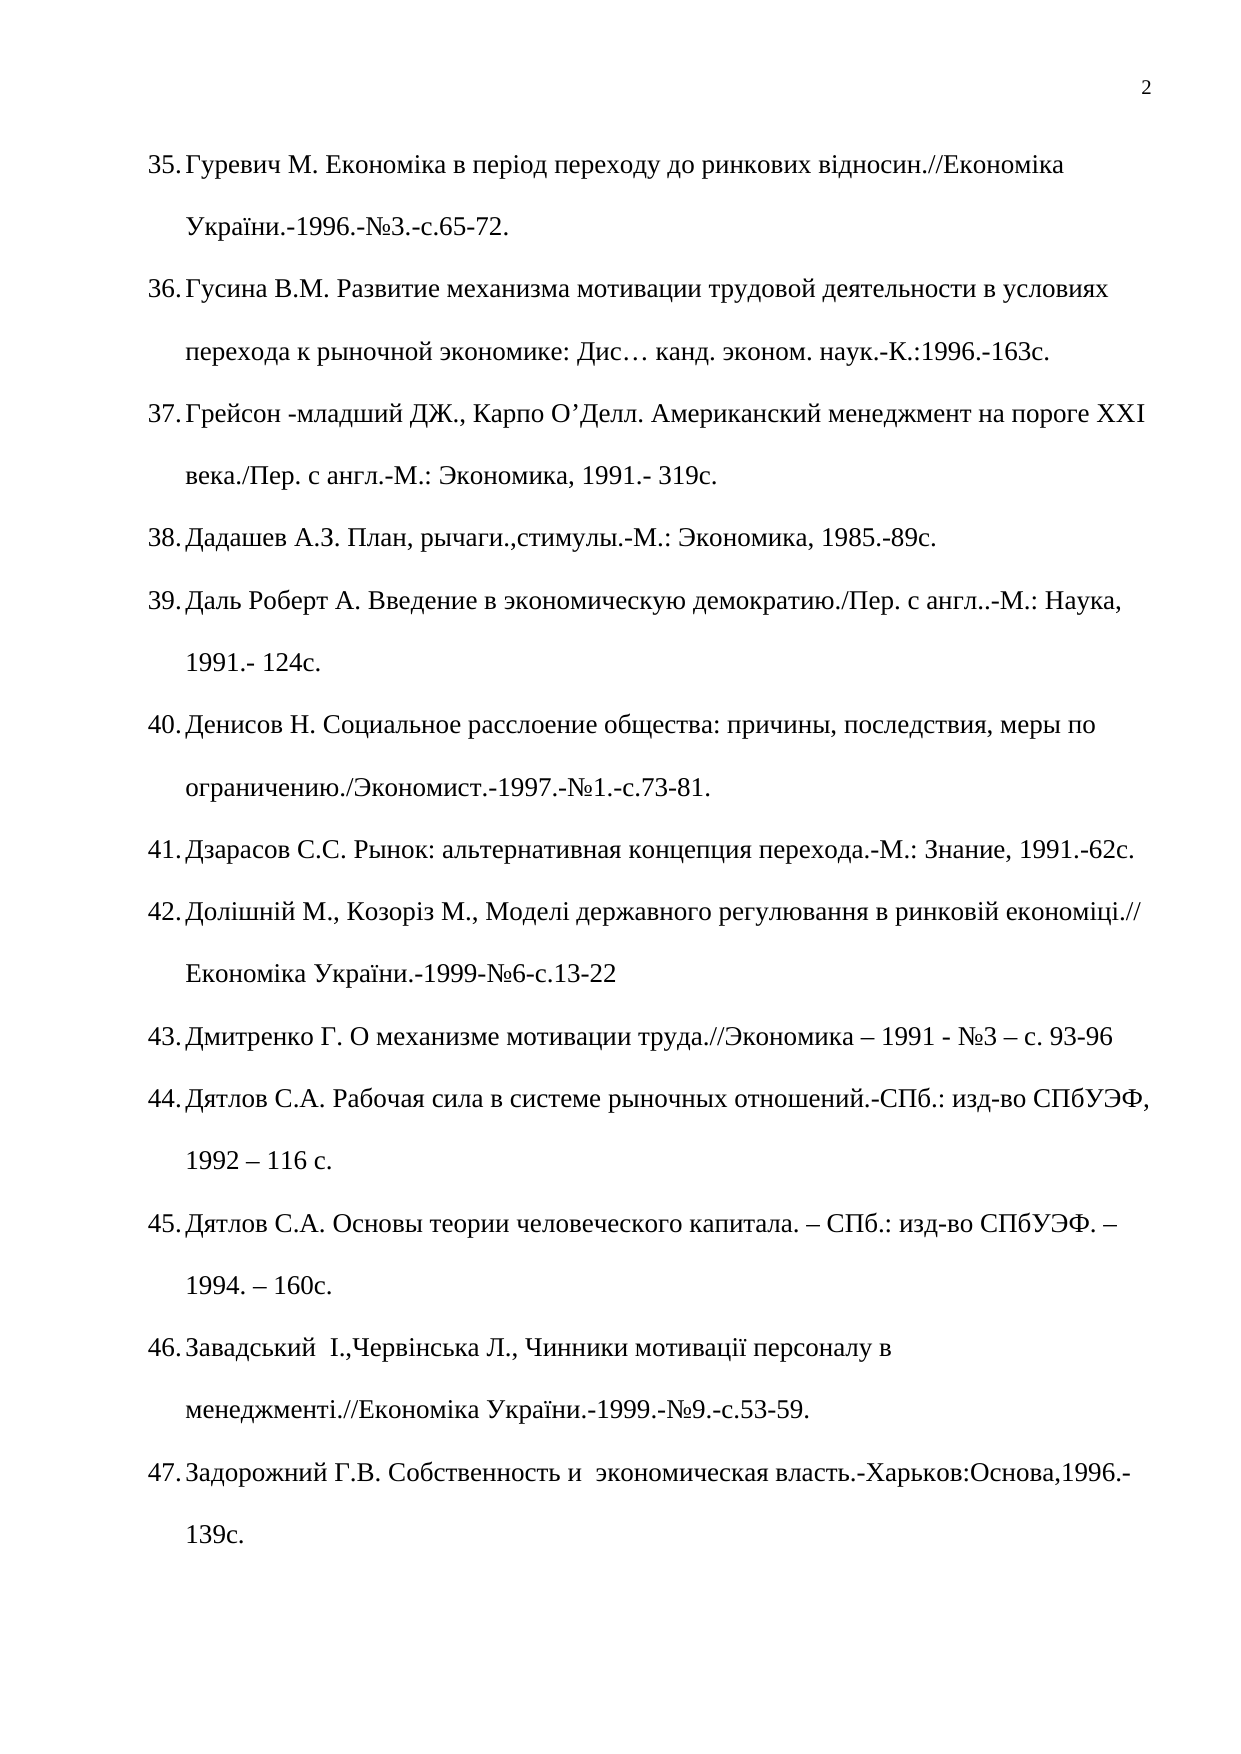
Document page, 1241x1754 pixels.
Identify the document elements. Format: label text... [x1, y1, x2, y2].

list Грейсон -младший ДЖ., Карпо О’Делл. Американский менеджмент на пороге ХХI века./Пер. с англ.-М.: Экономика, 1991.- 319с. [148, 397, 1152, 490]
list Даль Роберт А. Введение в экономическую демократию./Пер. с англ..-М.: Наука, 1991.- 124с. [148, 584, 1152, 677]
list Дадашев А.З. План, рычаги.,стимулы.-М.: Экономика, 1985.-89с. [148, 521, 1152, 553]
list Гусина В.М. Развитие механизма мотивации трудовой деятельности в условиях перехода к рыночной экономике: Дис… канд. эконом. наук.-К.:1996.-163с. [148, 272, 1152, 366]
list Задорожний Г.В. Собственность и экономическая власть.-Харьков:Основа,1996.-139с. [148, 1456, 1152, 1549]
list Дятлов С.А. Рабочая сила в системе рыночных отношений.-СПб.: изд-во СПбУЭФ, 1992 – 116 с. [148, 1082, 1152, 1176]
list Завадський I.,Червiнська Л., Чинники мотивацiї персоналу в менеджментi.//Економiка України.-1999.-№9.-с.53-59. [148, 1331, 1152, 1425]
list Дятлов С.А. Основы теории человеческого капитала. – СПб.: изд-во СПбУЭФ. – 1994. – 160с. [148, 1207, 1152, 1300]
list Денисов Н. Социальное расслоение общества: причины, последствия, меры по ограничению./Экономист.-1997.-№1.-с.73-81. [148, 708, 1152, 802]
list Дзарасов С.С. Рынок: альтернативная концепция перехода.-М.: Знание, 1991.-62с. [148, 833, 1152, 864]
list Долішній М., Козоріз М., Моделі державного регулювання в ринковій економіці.// Економіка України.-1999-№6-с.13-22 [148, 895, 1152, 989]
list Дмитренко Г. О механизме мотивации труда.//Экономика – 1991 - №3 – с. 93-96 [148, 1020, 1152, 1051]
list Гуревич М. Економіка в період переходу до ринкових відносин.//Економіка України.-1996.-№3.-с.65-72. [148, 148, 1152, 241]
